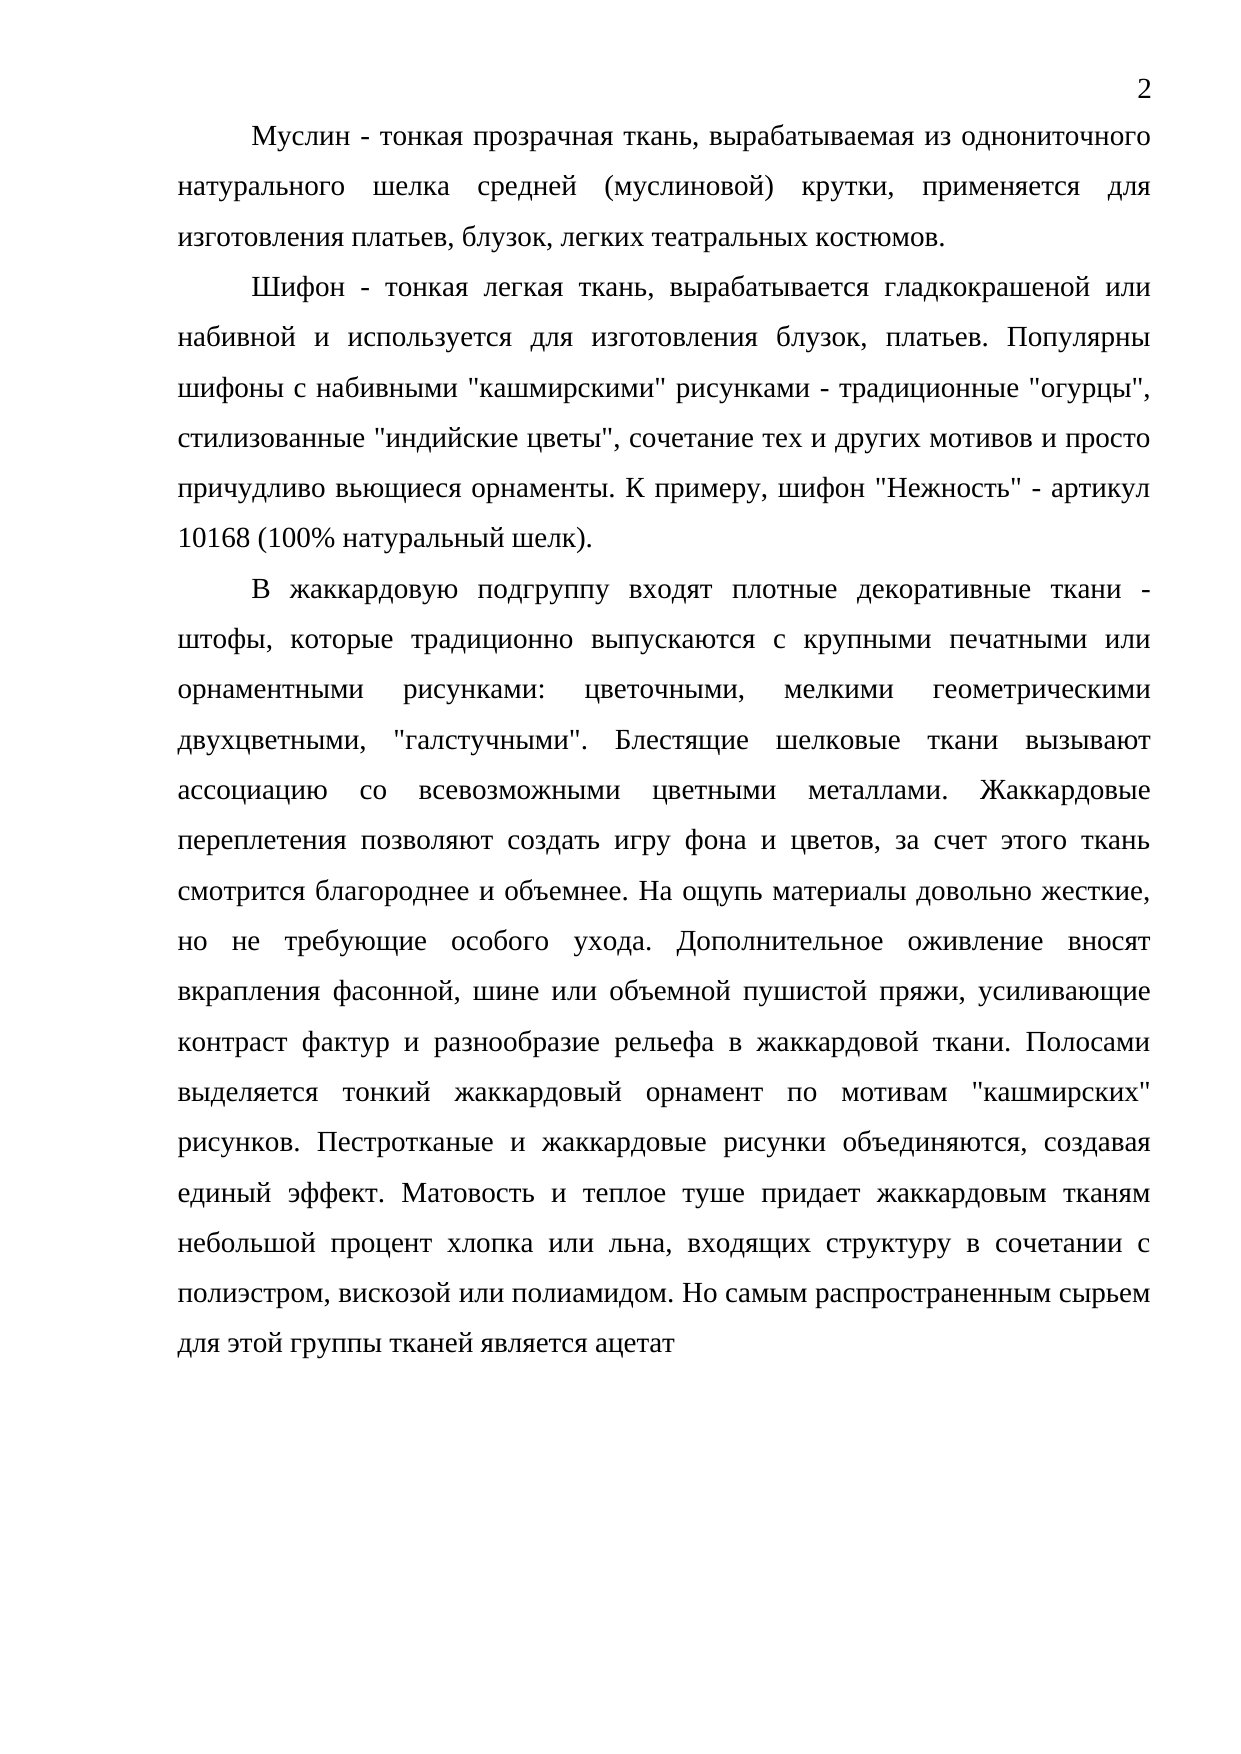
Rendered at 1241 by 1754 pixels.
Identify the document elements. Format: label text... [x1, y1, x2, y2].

text Шифон - тонкая легкая ткань, вырабатывается гладкокрашеной или набивной и используется для изготовления блузок, платьев. Популярны шифоны с набивными "кашмирскими" рисунками - традиционные "огурцы", стилизованные "индийские цветы", сочетание тех и других мотивов и просто причудливо вьющиеся орнаменты. К примеру, шифон "Нежность" - артикул 10168 (100% натуральный шелк). [177, 269, 1152, 554]
text Муслин - тонкая прозрачная ткань, вырабатываемая из однониточного натурального шелка средней (муслиновой) крутки, применяется для изготовления платьев, блузок, легких театральных костюмов. [177, 118, 1152, 252]
text В жаккардовую подгруппу входят плотные декоративные ткани - штофы, которые традиционно выпускаются с крупными печатными или орнаментными рисунками: цветочными, мелкими геометрическими двухцветными, "галстучными". Блестящие шелковые ткани вызывают ассоциацию со всевозможными цветными металлами. Жаккардовые переплетения позволяют создать игру фона и цветов, за счет этого ткань смотрится благороднее и объемнее. На ощупь материалы довольно жесткие, но не требующие особого ухода. Дополнительное оживление вносят вкрапления фасонной, шине или объемной пушистой пряжи, усиливающие контраст фактур и разнообразие рельефа в жаккардовой ткани. Полосами выделяется тонкий жаккардовый орнамент по мотивам "кашмирских" рисунков. Пестротканые и жаккардовые рисунки объединяются, создавая единый эффект. Матовость и теплое туше придает жаккардовым тканям небольшой процент хлопка или льна, входящих структуру в сочетании с полиэстром, вискозой или полиамидом. Но самым распространенным сырьем для этой группы тканей является ацетат [177, 571, 1152, 1359]
